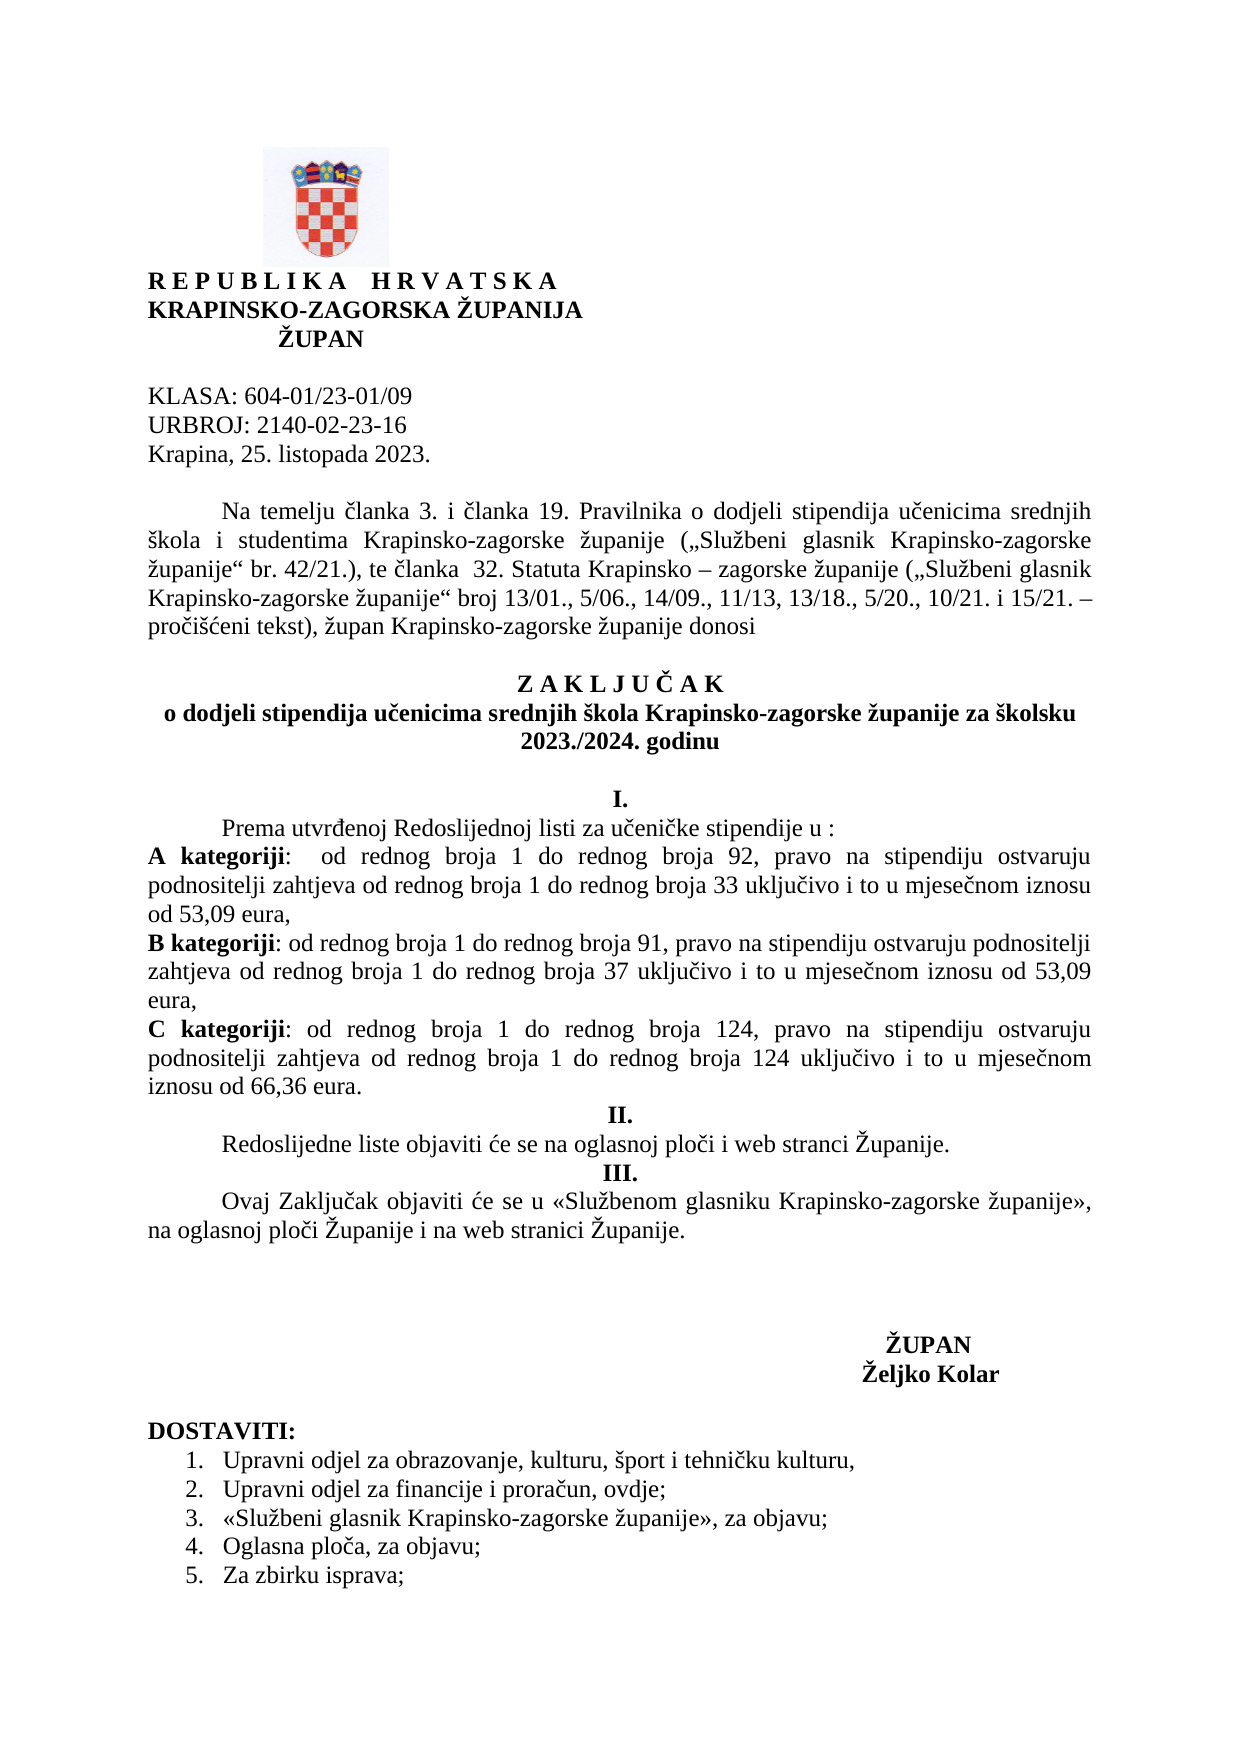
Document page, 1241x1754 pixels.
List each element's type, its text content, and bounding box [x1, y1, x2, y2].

text o dodjeli stipendija učenicima srednjih škola Krapinsko-zagorske županije za školsku 2023./2024. godinu [148, 698, 1093, 755]
text B kategoriji: od rednog broja 1 do rednog broja 91, pravo na stipendiju ostvaruju podnositelji zahtjeva od rednog broja 1 do rednog broja 37 uključivo i to u mjesečnom iznosu od 53,09 eura, [148, 928, 1093, 1014]
text Z A K L J U Č A K [148, 669, 1093, 698]
list «Službeni glasnik Krapinsko-zagorske županije», za objavu; [185, 1503, 1093, 1531]
text URBROJ: 2140-02-23-16 [148, 410, 1093, 439]
text A kategoriji: od rednog broja 1 do rednog broja 92, pravo na stipendiju ostvaruju podnositelji zahtjeva od rednog broja 1 do rednog broja 33 uključivo i to u mjesečnom iznosu od 53,09 eura, [148, 841, 1093, 928]
text Ovaj Zaključak objaviti će se u «Službenom glasniku Krapinsko-zagorske županije», na oglasnoj ploči Županije i na web stranici Županije. [148, 1186, 1093, 1244]
text ŽUPAN [148, 324, 1093, 353]
text I. [148, 784, 1093, 813]
text KRAPINSKO-ZAGORSKA ŽUPANIJA [148, 295, 1093, 324]
text C kategoriji: od rednog broja 1 do rednog broja 124, pravo na stipendiju ostvaruju podnositelji zahtjeva od rednog broja 1 do rednog broja 124 uključivo i to u mjesečnom iznosu od 66,36 eura. [148, 1014, 1093, 1100]
text Željko Kolar [148, 1359, 1093, 1388]
text III. [148, 1158, 1093, 1186]
text Krapina, 25. listopada 2023. [148, 439, 1093, 468]
text ŽUPAN [148, 1330, 1093, 1359]
list Za zbirku isprava; [185, 1560, 1093, 1589]
text R E P U B L I K A H R V A T S K A [148, 266, 1093, 295]
text Redoslijedne liste objaviti će se na oglasnoj ploči i web stranci Županije. [148, 1129, 1093, 1158]
text KLASA: 604-01/23-01/09 [148, 381, 1093, 410]
text DOSTAVITI: [148, 1416, 1093, 1445]
picture [263, 147, 390, 267]
text II. [148, 1100, 1093, 1129]
list Upravni odjel za obrazovanje, kulturu, šport i tehničku kulturu, [185, 1445, 1093, 1474]
text Na temelju članka 3. i članka 19. Pravilnika o dodjeli stipendija učenicima srednjih škola i studentima Krapinsko-zagorske županije („Službeni glasnik Krapinsko-zagorske županije“ br. 42/21.), te članka 32. Statuta Krapinsko – zagorske županije („Službeni glasnik Krapinsko-zagorske županije“ broj 13/01., 5/06., 14/09., 11/13, 13/18., 5/20., 10/21. i 15/21. – pročišćeni tekst), župan Krapinsko-zagorske županije donosi [148, 496, 1093, 640]
list Oglasna ploča, za objavu; [185, 1531, 1093, 1560]
list Upravni odjel za financije i proračun, ovdje; [185, 1474, 1093, 1503]
text Prema utvrđenoj Redoslijednoj listi za učeničke stipendije u : [148, 813, 1093, 841]
